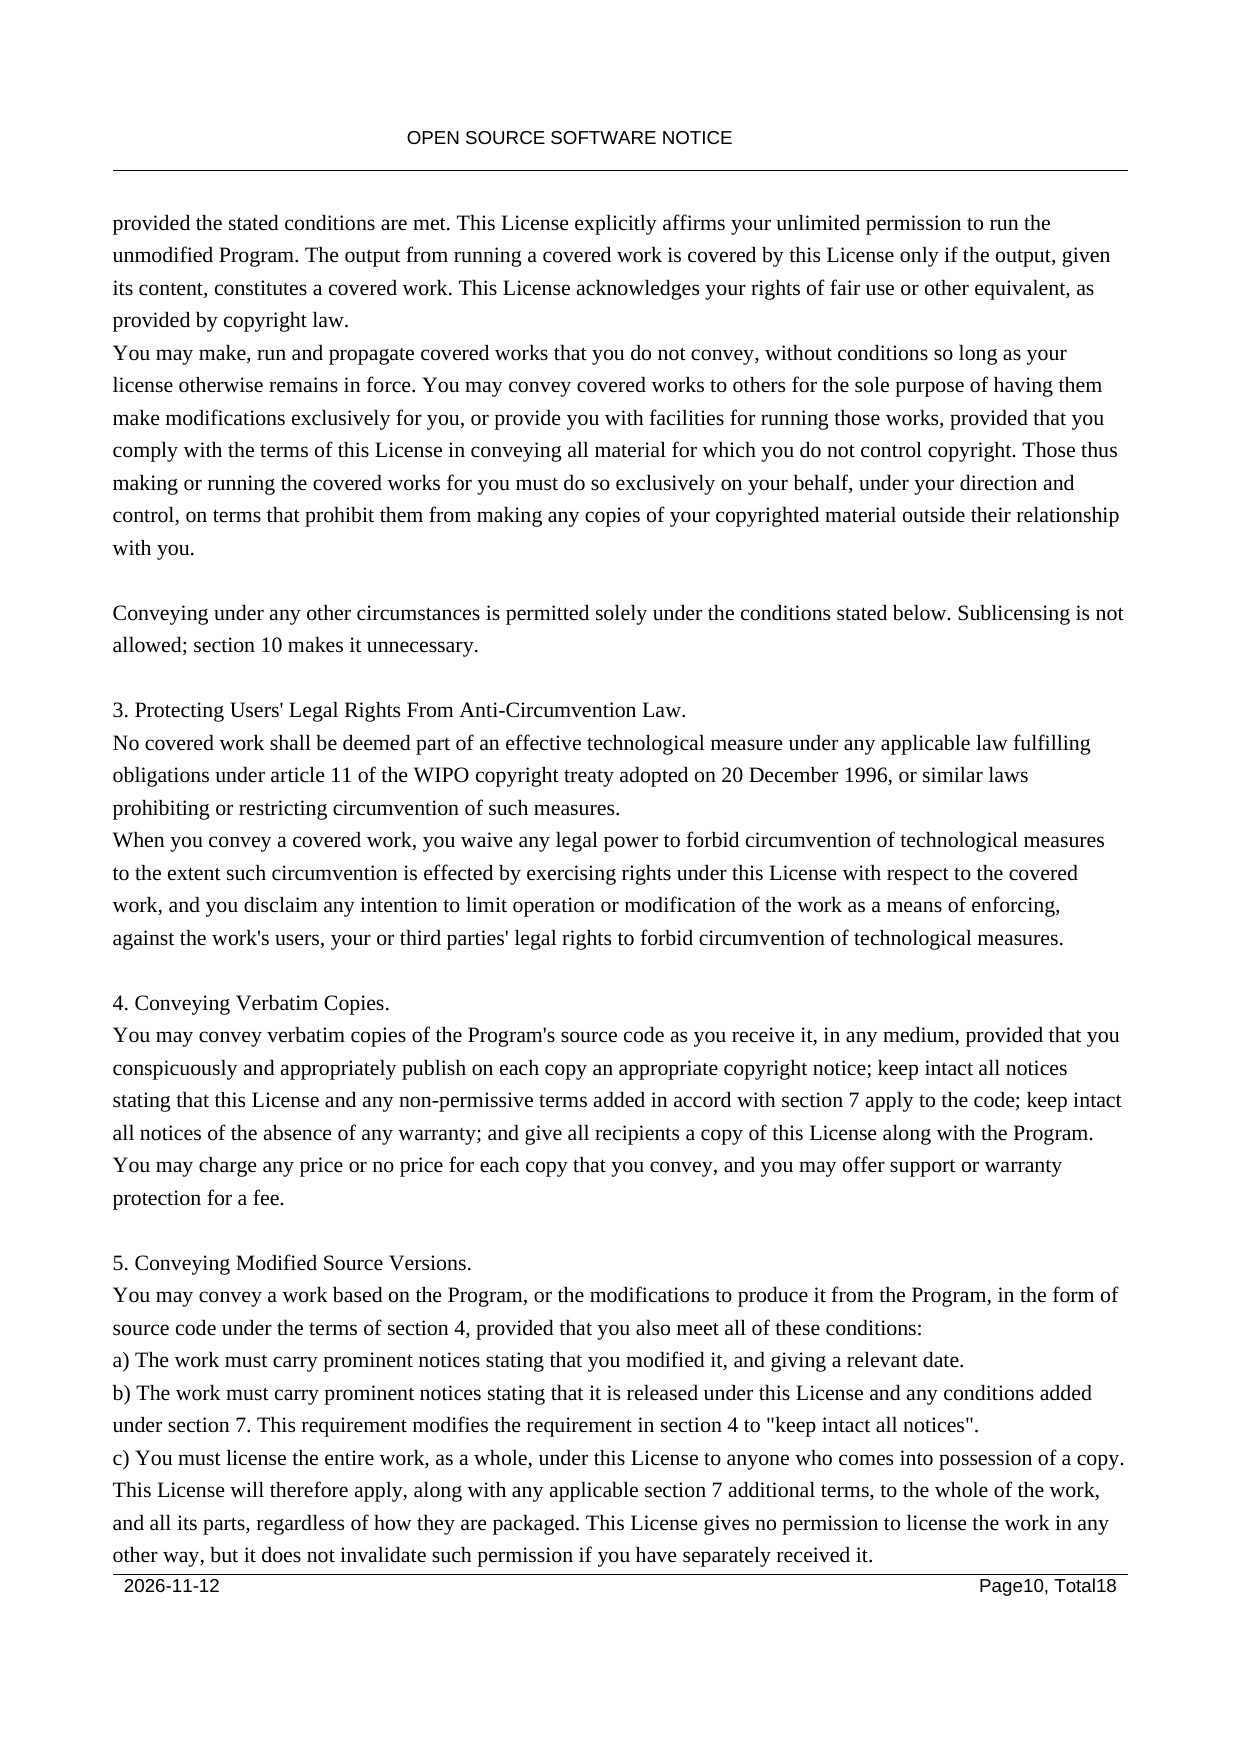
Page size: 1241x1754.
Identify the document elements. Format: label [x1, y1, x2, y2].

text [112, 206, 1128, 1571]
